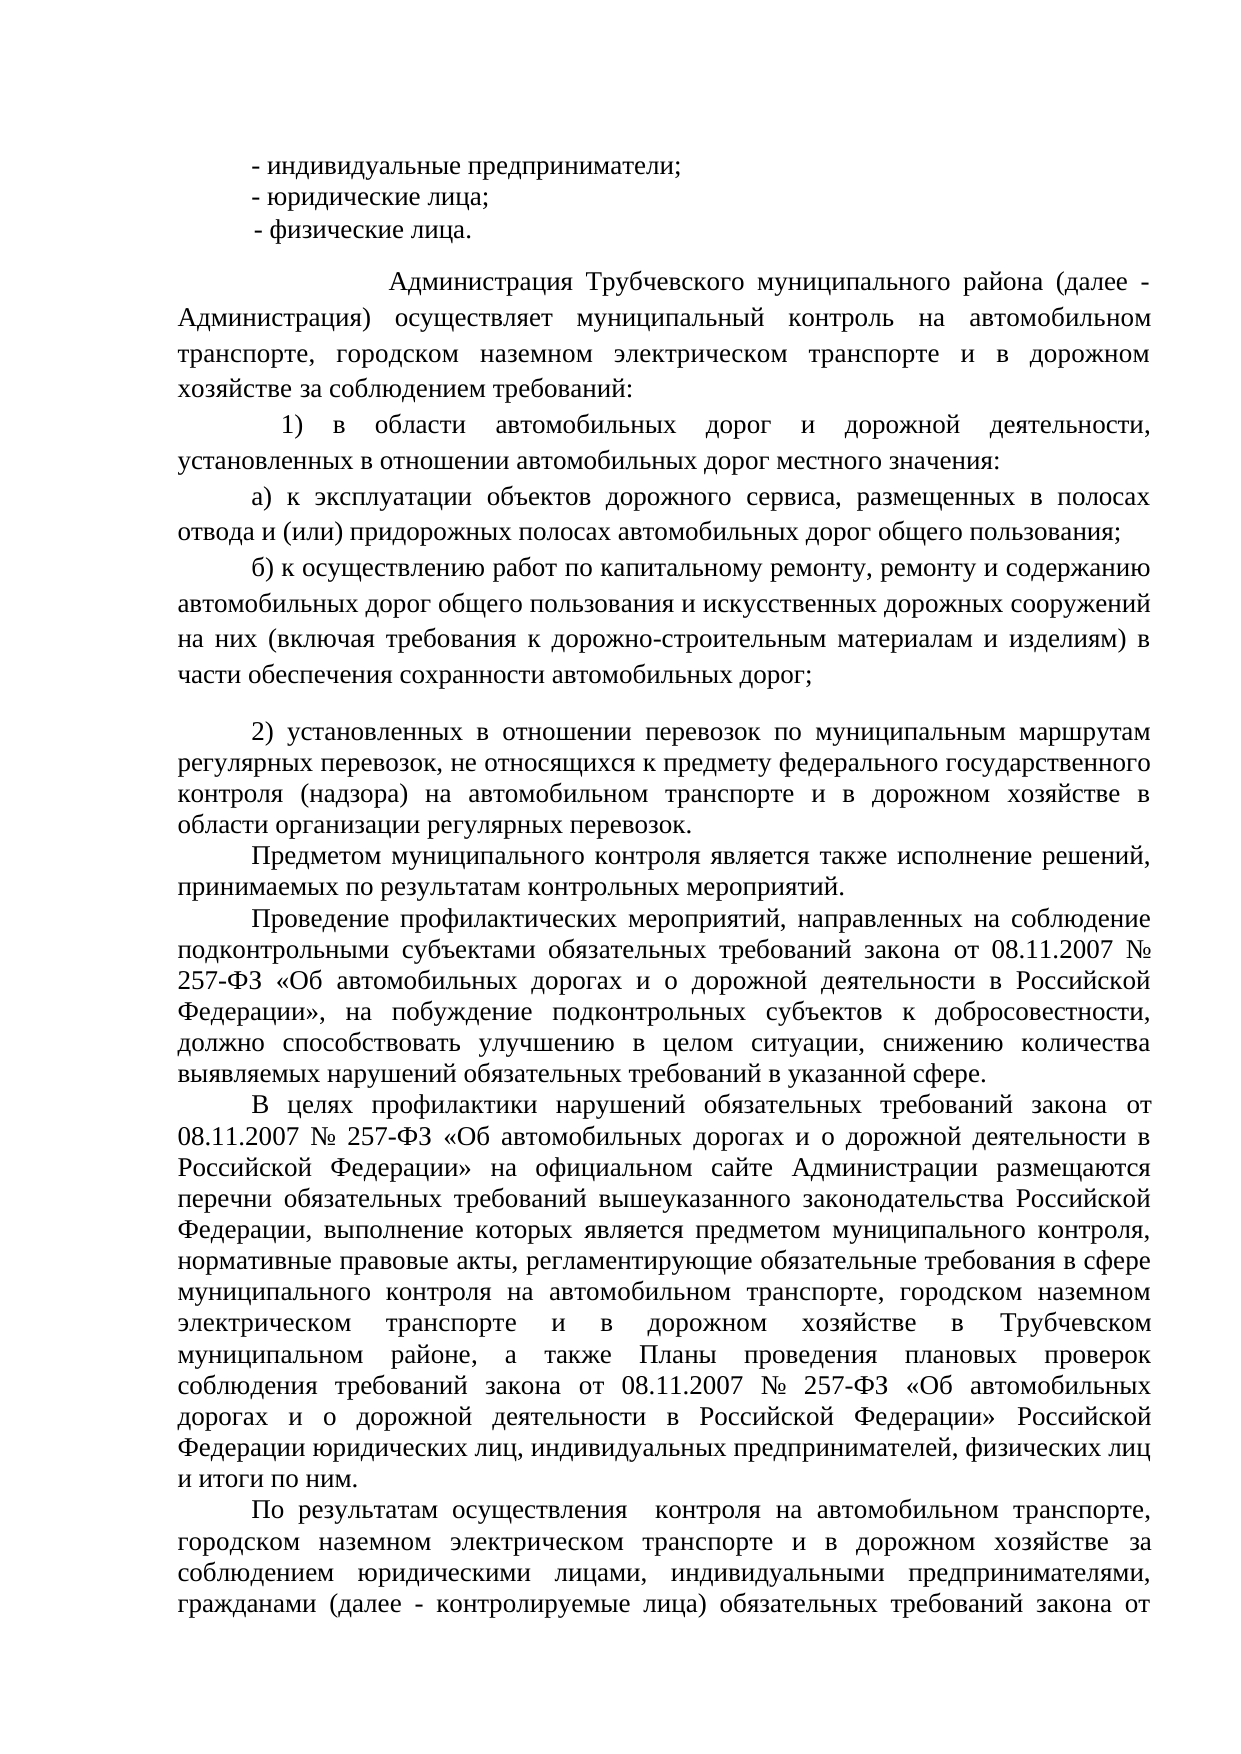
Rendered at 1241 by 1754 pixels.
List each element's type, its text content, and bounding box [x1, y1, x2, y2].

text а) к эксплуатации объектов дорожного сервиса, размещенных в полосах отвода и (или) придорожных полосах автомобильных дорог общего пользования; [177, 479, 1152, 546]
text Предметом муниципального контроля является также исполнение решений, принимаемых по результатам контрольных мероприятий. [177, 839, 1152, 902]
text 2) установленных в отношении перевозок по муниципальным маршрутам регулярных перевозок, не относящихся к предмету федерального государственного контроля (надзора) на автомобильном транспорте и в дорожном хозяйстве в области организации регулярных перевозок. [177, 715, 1152, 839]
text - юридические лица; [177, 180, 1152, 212]
text б) к осуществлению работ по капитальному ремонту, ремонту и содержанию автомобильных дорог общего пользования и искусственных дорожных сооружений на них (включая требования к дорожно-строительным материалам и изделиям) в части обеспечения сохранности автомобильных дорог; [177, 551, 1152, 689]
text Проведение профилактических мероприятий, направленных на соблюдение подконтрольными субъектами обязательных требований закона от 08.11.2007 № 257-ФЗ «Об автомобильных дорогах и о дорожной деятельности в Российской Федерации», на побуждение подконтрольных субъектов к добросовестности, должно способствовать улучшению в целом ситуации, снижению количества выявляемых нарушений обязательных требований в указанной сфере. [177, 902, 1152, 1088]
text В целях профилактики нарушений обязательных требований закона от 08.11.2007 № 257-ФЗ «Об автомобильных дорогах и о дорожной деятельности в Российской Федерации» на официальном сайте Администрации размещаются перечни обязательных требований вышеуказанного законодательства Российской Федерации, выполнение которых является предметом муниципального контроля, нормативные правовые акты, регламентирующие обязательные требования в сфере муниципального контроля на автомобильном транспорте, городском наземном электрическом транспорте и в дорожном хозяйстве в Трубчевском муниципальном районе, а также Планы проведения плановых проверок соблюдения требований закона от 08.11.2007 № 257-ФЗ «Об автомобильных дорогах и о дорожной деятельности в Российской Федерации» Российской Федерации юридических лиц, индивидуальных предпринимателей, физических лиц и итоги по ним. [177, 1088, 1152, 1493]
text - физические лица. [177, 212, 1152, 244]
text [177, 1493, 1152, 1618]
text Администрация Трубчевского муниципального района (далее - Администрация) осуществляет муниципальный контроль на автомобильном транспорте, городском наземном электрическом транспорте и в дорожном хозяйстве за соблюдением требований: [177, 265, 1152, 403]
text 1) в области автомобильных дорог и дорожной деятельности, установленных в отношении автомобильных дорог местного значения: [177, 408, 1152, 475]
text - индивидуальные предприниматели; [177, 149, 1152, 180]
